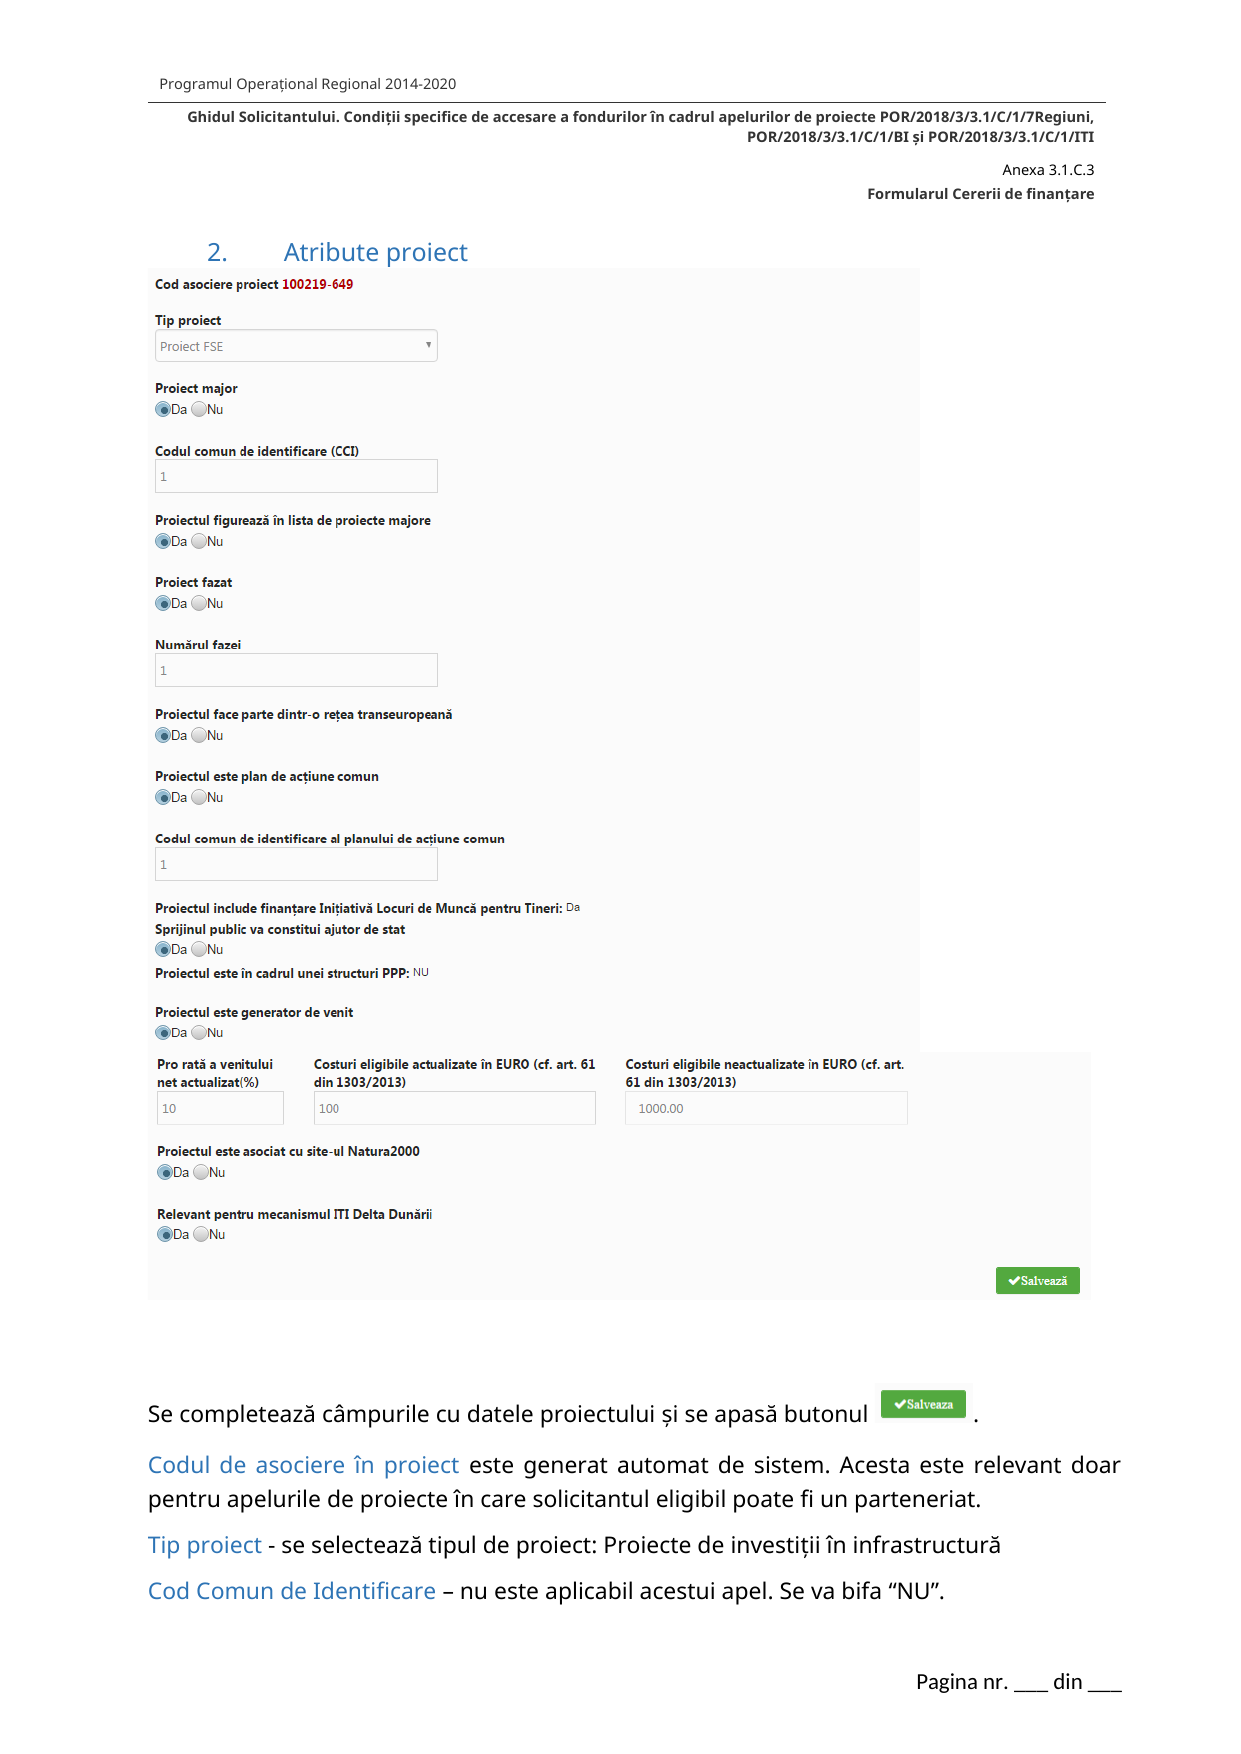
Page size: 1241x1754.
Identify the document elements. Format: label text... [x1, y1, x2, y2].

subtitle Atribute proiect [207, 234, 1122, 269]
text Cod Comun de Identificare – nu este aplicabil acestui apel. Se va bifa “NU”. [148, 1575, 1122, 1606]
picture [147, 268, 1093, 1315]
picture [874, 1383, 973, 1423]
text Tip proiect - se selectează tipul de proiect: Proiecte de investiții în infrastructură [148, 1529, 1122, 1560]
text Codul de asociere în proiect este generat automat de sistem. Acesta este relevant doar pentru apelurile de proiecte în care solicitantul eligibil poate fi un parteneriat. [148, 1449, 1122, 1514]
text Se completează câmpurile cu datele proiectului și se apasă butonul . [148, 1384, 1122, 1429]
